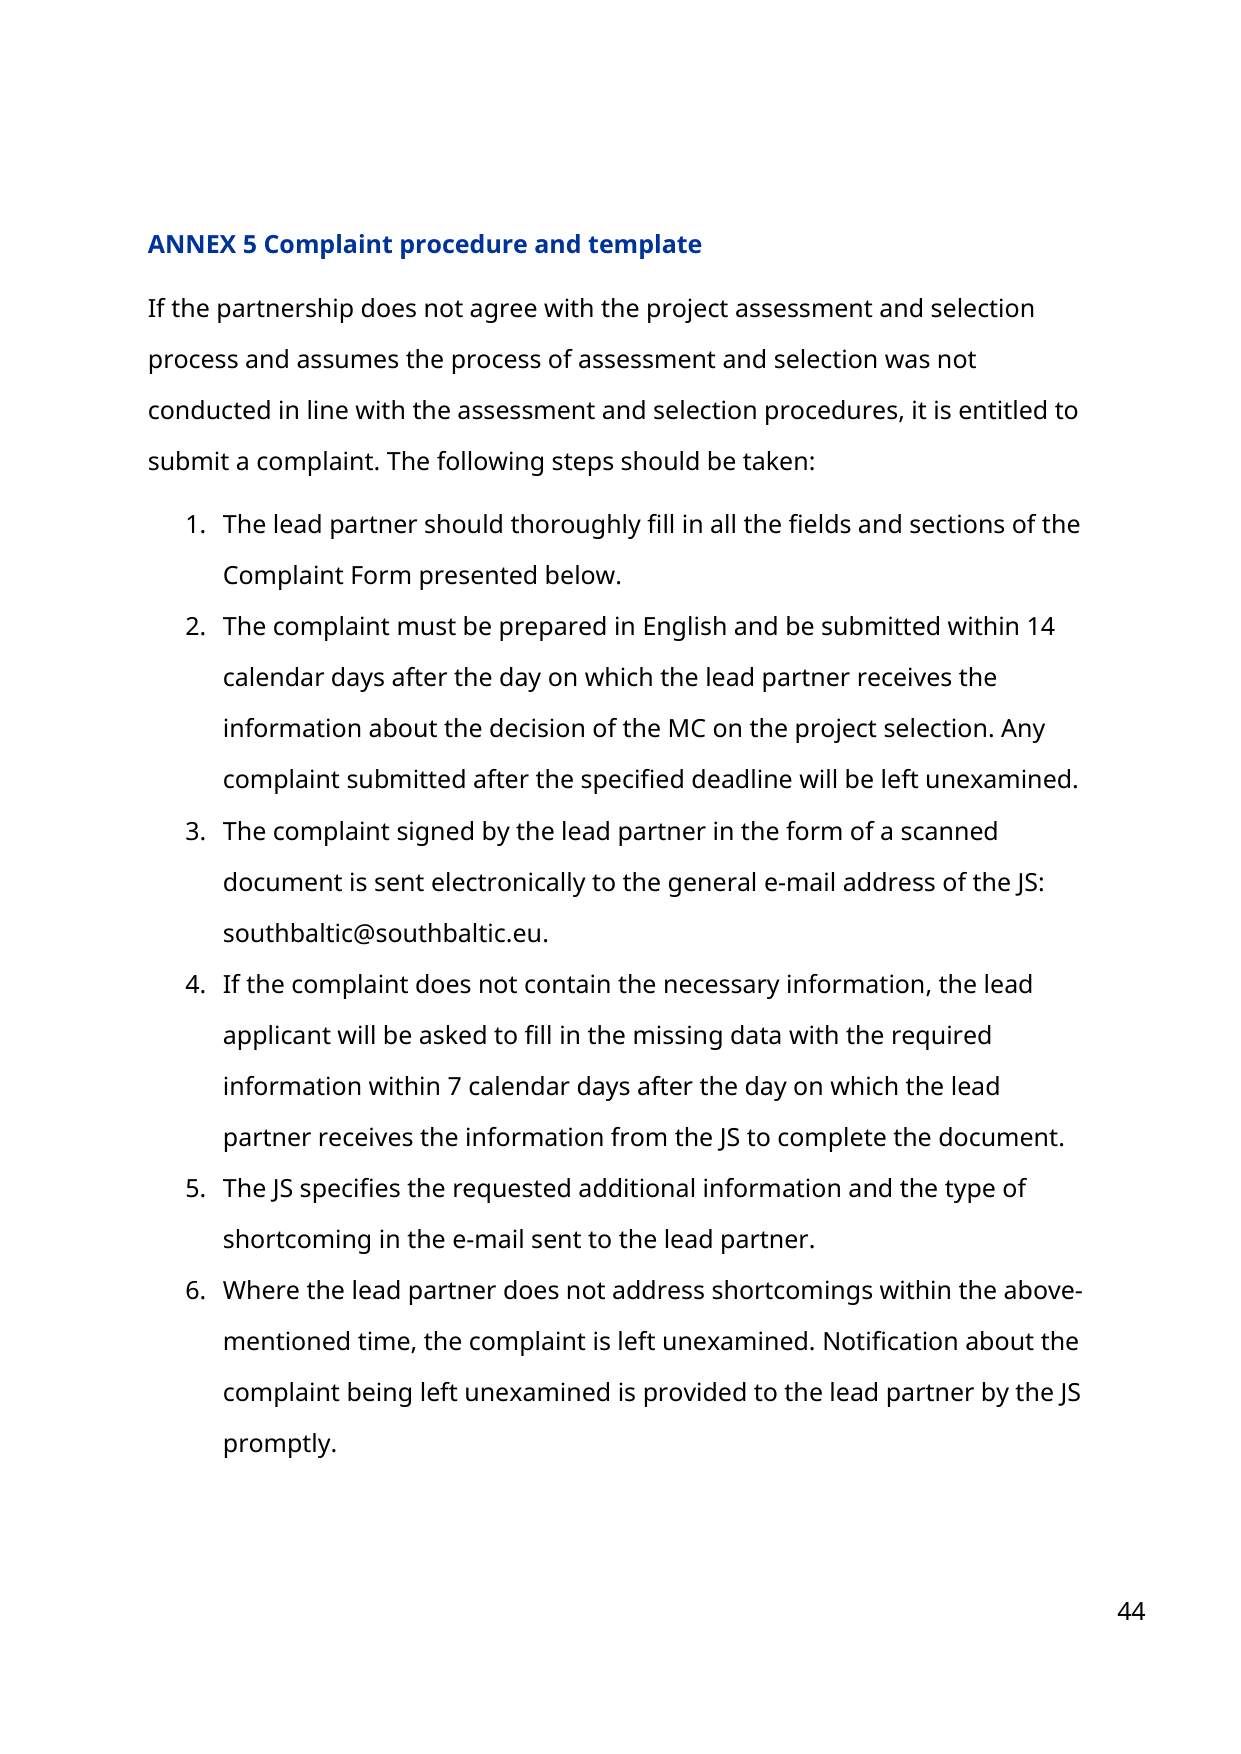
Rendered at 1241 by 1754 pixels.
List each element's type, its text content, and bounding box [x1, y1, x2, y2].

list The complaint must be prepared in English and be submitted within 14 calendar days after the day on which the lead partner receives the information about the decision of the MC on the project selection. Any complaint submitted after the specified deadline will be left unexamined. [185, 609, 1094, 796]
list If the complaint does not contain the necessary information, the lead applicant will be asked to fill in the missing data with the required information within 7 calendar days after the day on which the lead partner receives the information from the JS to complete the document. [185, 966, 1094, 1153]
list The JS specifies the requested additional information and the type of shortcoming in the e-mail sent to the lead partner. [185, 1171, 1094, 1256]
text If the partnership does not agree with the project assessment and selection process and assumes the process of assessment and selection was not conducted in line with the assessment and selection procedures, it is entitled to submit a complaint. The following steps should be taken: [148, 290, 1094, 477]
list Where the lead partner does not address shortcomings within the above-mentioned time, the complaint is left unexamined. Notification about the complaint being left unexamined is provided to the lead partner by the JS promptly. [185, 1273, 1094, 1460]
subtitle ANNEX 5 Complaint procedure and template [148, 227, 1135, 261]
list The complaint signed by the lead partner in the form of a scanned document is sent electronically to the general e-mail address of the JS: southbaltic@southbaltic.eu. [185, 813, 1094, 949]
list The lead partner should thoroughly fill in all the fields and sections of the Complaint Form presented below. [185, 507, 1094, 592]
